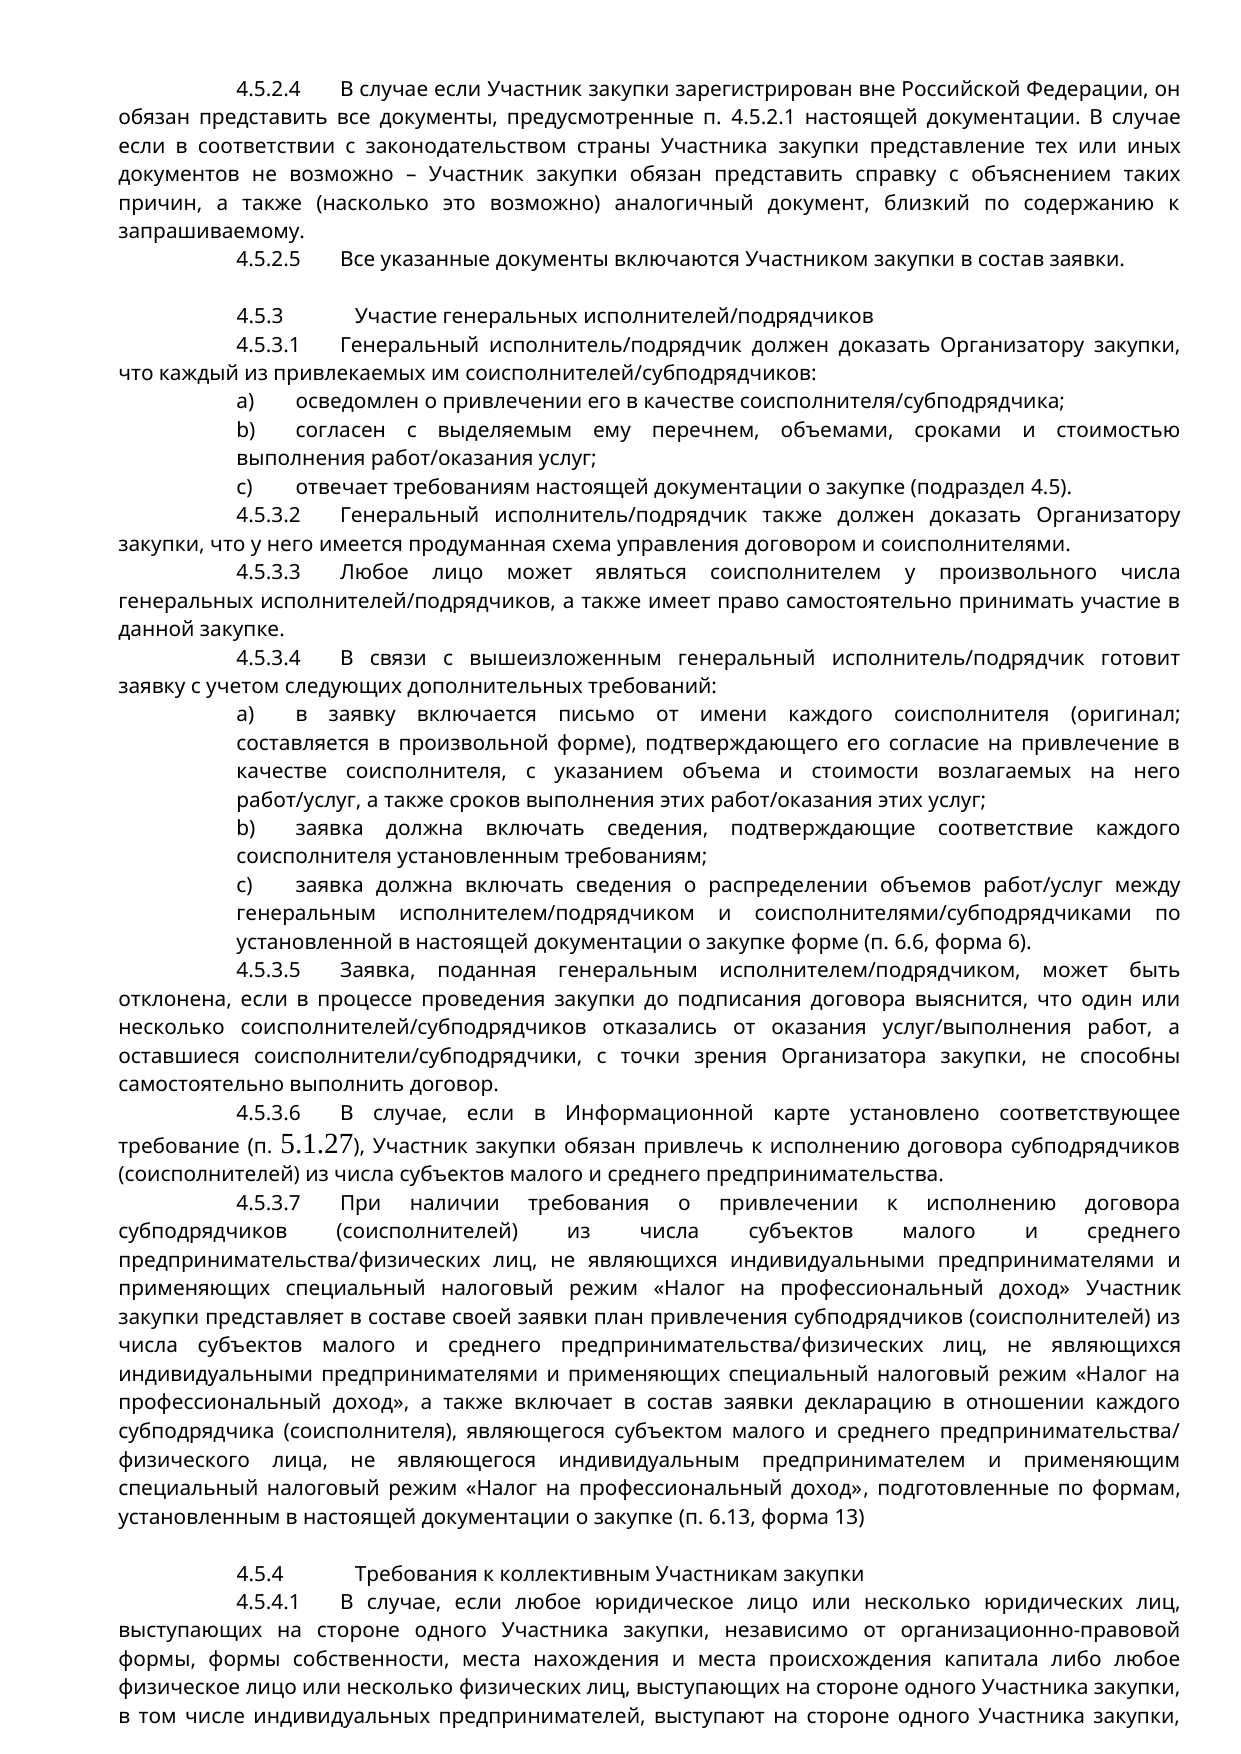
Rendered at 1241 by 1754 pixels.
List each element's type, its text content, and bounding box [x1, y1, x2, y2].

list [118, 1587, 1181, 1729]
list Генеральный исполнитель/подрядчик должен доказать Организатору закупки, что каждый из привлекаемых им соисполнителей/субподрядчиков: [118, 330, 1181, 387]
list При наличии требования о привлечении к исполнению договора субподрядчиков (соисполнителей) из числа субъектов малого и среднего предпринимательства/физических лиц, не являющихся индивидуальными предпринимателями и применяющих специальный налоговый режим «Налог на профессиональный доход» Участник закупки представляет в составе своей заявки план привлечения субподрядчиков (соисполнителей) из числа субъектов малого и среднего предпринимательства/физических лиц, не являющихся индивидуальными предпринимателями и применяющих специальный налоговый режим «Налог на профессиональный доход», а также включает в состав заявки декларацию в отношении каждого субподрядчика (соисполнителя), являющегося субъектом малого и среднего предпринимательства/ физического лица, не являющегося индивидуальным предпринимателем и применяющим специальный налоговый режим «Налог на профессиональный доход», подготовленные по формам, установленным в настоящей документации о закупке (п. 6.13, форма 13) [118, 1188, 1181, 1530]
list Участие генеральных исполнителей/подрядчиков [236, 301, 1181, 330]
list Требования к коллективным Участникам закупки [236, 1559, 1181, 1587]
list Заявка, поданная генеральным исполнителем/подрядчиком, может быть отклонена, если в процессе проведения закупки до подписания договора выяснится, что один или несколько соисполнителей/субподрядчиков отказались от оказания услуг/выполнения работ, а оставшиеся соисполнители/субподрядчики, с точки зрения Организатора закупки, не способны самостоятельно выполнить договор. [118, 955, 1181, 1098]
list В связи с вышеизложенным генеральный исполнитель/подрядчик готовит заявку с учетом следующих дополнительных требований: [118, 643, 1181, 699]
list В случае, если в Информационной карте установлено соответствующее требование (п. 5.1.28), Участник закупки обязан привлечь к исполнению договора субподрядчиков (соисполнителей) из числа субъектов малого и среднего предпринимательства. [118, 1098, 1181, 1188]
list согласен с выделяемым ему перечнем, объемами, сроками и стоимостью выполнения работ/оказания услуг; [236, 415, 1181, 472]
list заявка должна включать сведения о распределении объемов работ/услуг между генеральным исполнителем/подрядчиком и соисполнителями/субподрядчиками по установленной в настоящей документации о закупке форме (п. 6.6, форма 6). [236, 870, 1181, 955]
list заявка должна включать сведения, подтверждающие соответствие каждого соисполнителя установленным требованиям; [236, 813, 1181, 870]
list осведомлен о привлечении его в качестве соисполнителя/субподрядчика; [236, 387, 1181, 415]
list Генеральный исполнитель/подрядчик также должен доказать Организатору закупки, что у него имеется продуманная схема управления договором и соисполнителями. [118, 500, 1181, 557]
list Все указанные документы включаются Участником закупки в состав заявки. [118, 244, 1181, 273]
list в заявку включается письмо от имени каждого соисполнителя (оригинал; составляется в произвольной форме), подтверждающего его согласие на привлечение в качестве соисполнителя, с указанием объема и стоимости возлагаемых на него работ/услуг, а также сроков выполнения этих работ/оказания этих услуг; [236, 699, 1181, 813]
list В случае если Участник закупки зарегистрирован вне Российской Федерации, он обязан представить все документы, предусмотренные п. 4.5.2.1 настоящей документации. В случае если в соответствии с законодательством страны Участника закупки представление тех или иных документов не возможно – Участник закупки обязан представить справку с объяснением таких причин, а также (насколько это возможно) аналогичный документ, близкий по содержанию к запрашиваемому. [118, 74, 1181, 244]
list Любое лицо может являться соисполнителем у произвольного числа генеральных исполнителей/подрядчиков, а также имеет право самостоятельно принимать участие в данной закупке. [118, 557, 1181, 643]
list отвечает требованиям настоящей документации о закупке (подраздел 4.5). [236, 472, 1181, 500]
